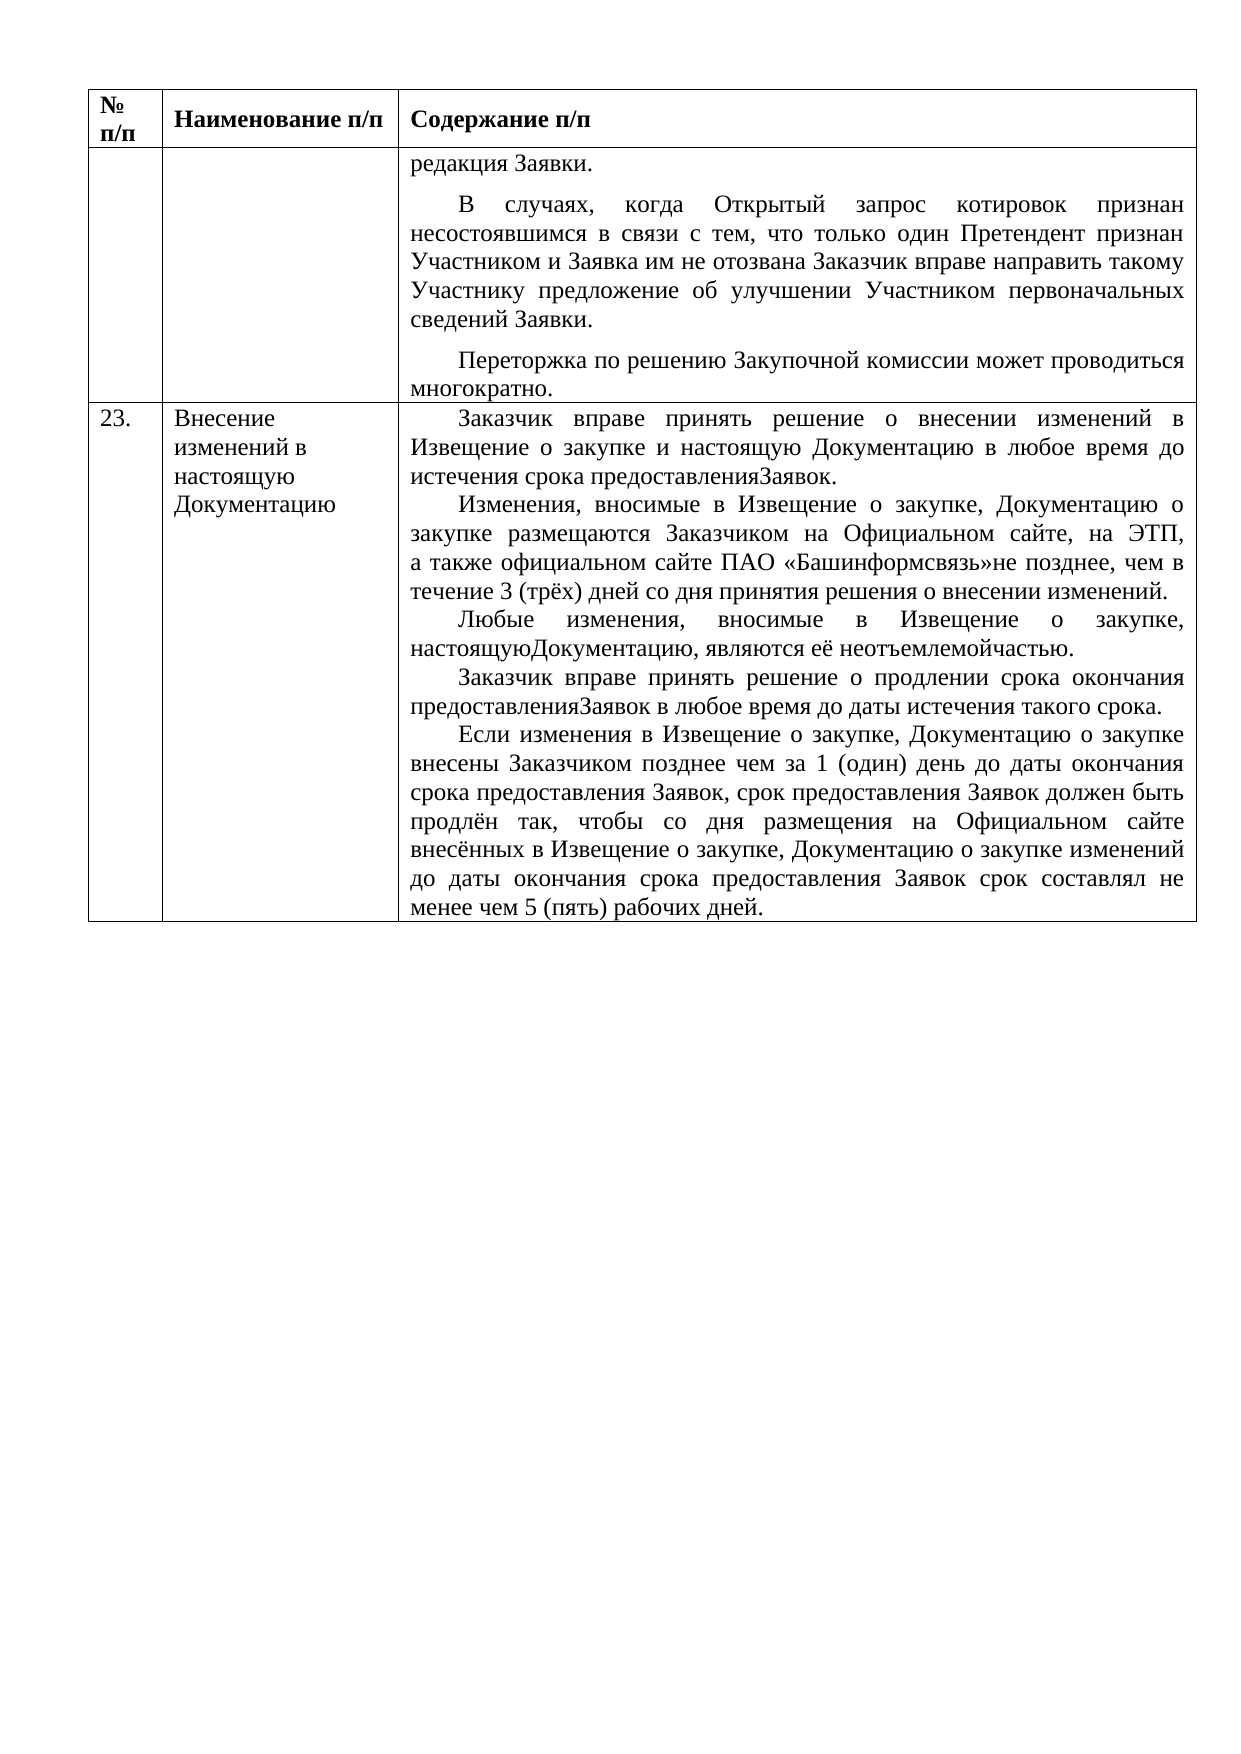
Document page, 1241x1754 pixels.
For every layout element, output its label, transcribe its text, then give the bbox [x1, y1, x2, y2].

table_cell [163, 148, 398, 402]
table_header № п/п [89, 90, 162, 147]
table_cell Заказчик вправе принять решение о внесении изменений в Извещение о закупке и настоящую Документацию в любое время до истечения срока предоставленияЗаявок. Изменения, вносимые в Извещение о закупке, Документацию о закупке размещаются Заказчиком на Официальном сайте, на ЭТП, а также официальном сайте ПАО «Башинформсвязь»не позднее, чем в течение 3 (трёх) дней со дня принятия решения о внесении изменений. Любые изменения, вносимые в Извещение о закупке, настоящуюДокументацию, являются её неотъемлемойчастью. Заказчик вправе принять решение о продлении срока окончания предоставленияЗаявок в любое время до даты истечения такого срока. Если изменения в Извещение о закупке, Документацию о закупке внесены Заказчиком позднее чем за 1 (один) день до даты окончания срока предоставления Заявок, срок предоставления Заявок должен быть продлён так, чтобы со дня размещения на Официальном сайте внесённых в Извещение о закупке, Документацию о закупке изменений до даты окончания срока предоставления Заявок срок составлял не менее чем 5 (пять) рабочих дней. [399, 403, 1196, 921]
table_header Содержание п/п [399, 90, 1196, 147]
table_cell Внесение изменений в настоящую Документацию [163, 403, 398, 921]
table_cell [399, 148, 1196, 402]
table_cell [89, 403, 162, 921]
table_header Наименование п/п [163, 90, 398, 147]
table_cell [89, 148, 162, 402]
